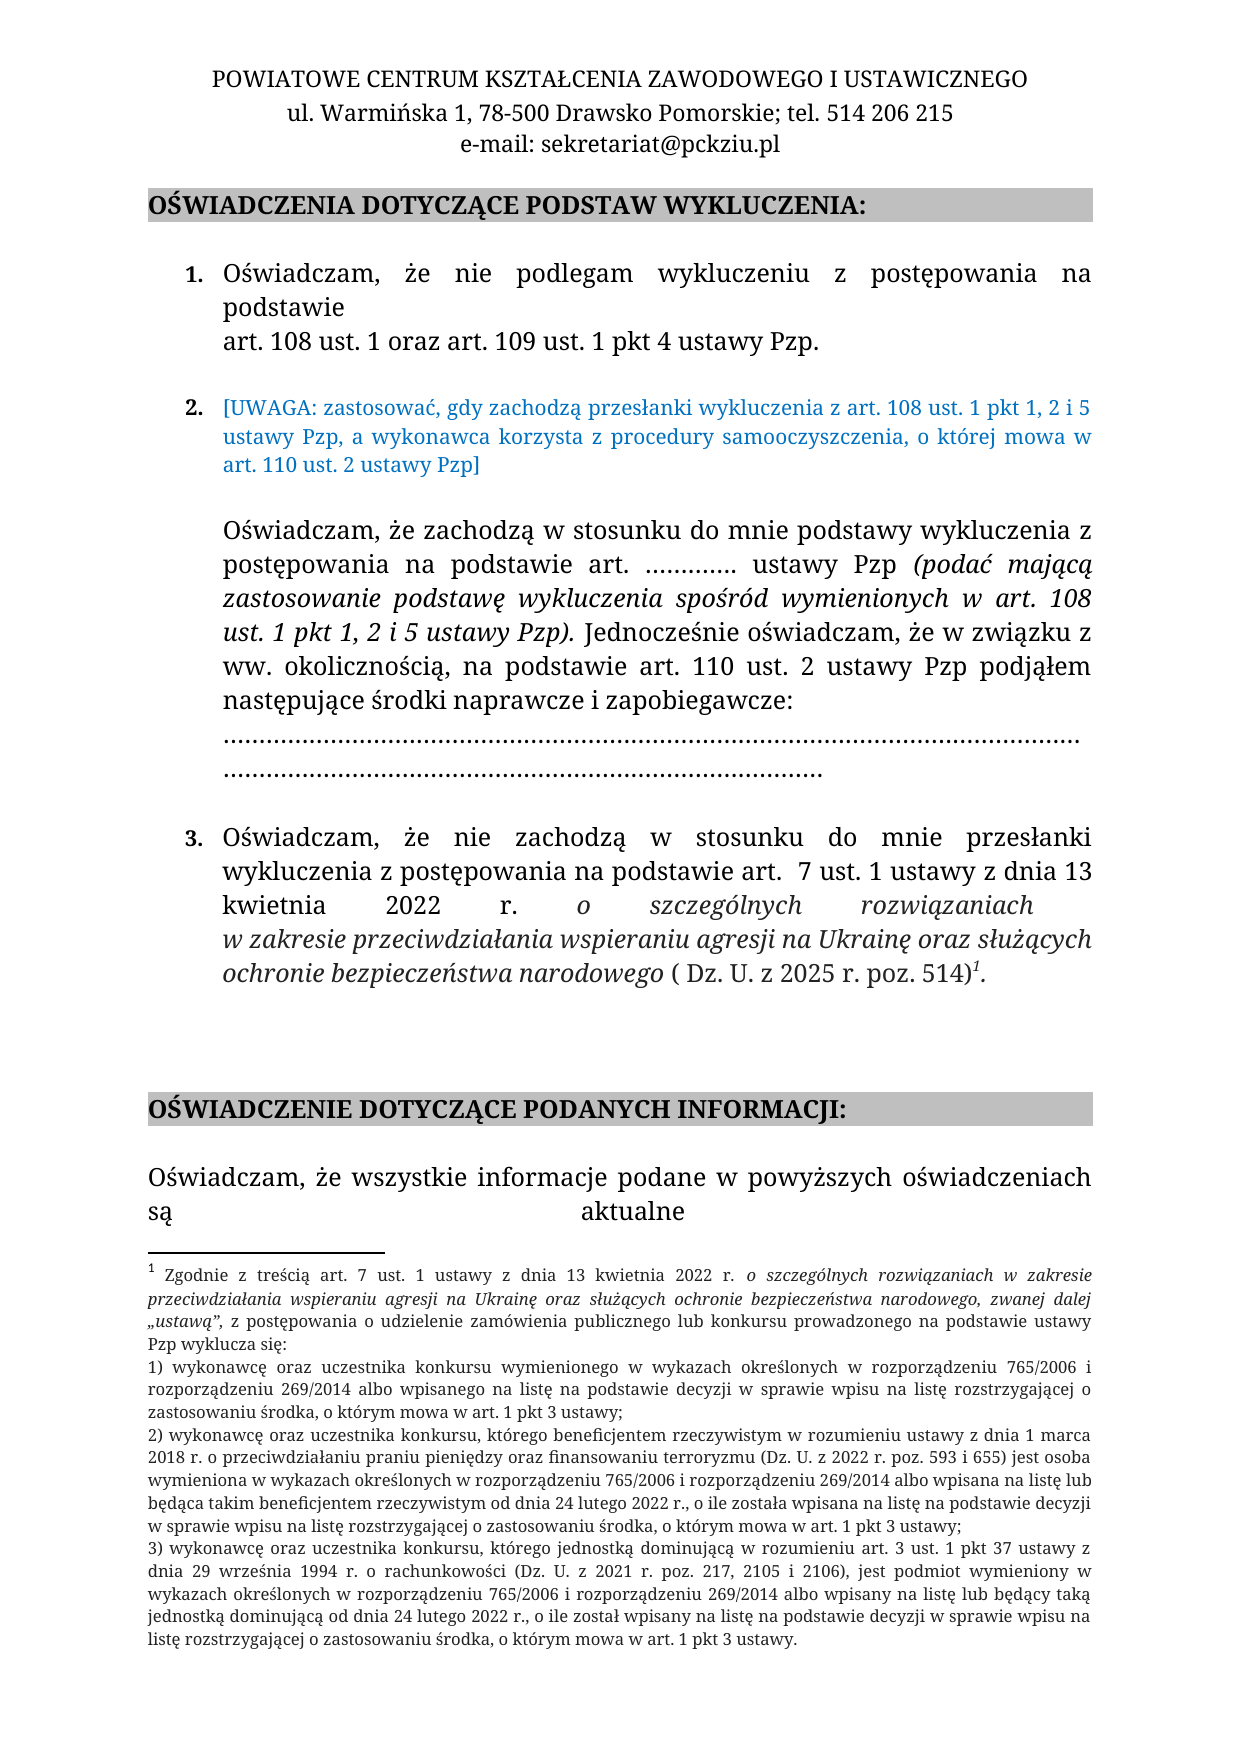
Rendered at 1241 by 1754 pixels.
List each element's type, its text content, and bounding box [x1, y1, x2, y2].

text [148, 1160, 1093, 1228]
text OŚWIADCZENIE DOTYCZĄCE PODANYCH INFORMACJI: [148, 1092, 1093, 1126]
list Oświadczam, że zachodzą w stosunku do mnie podstawy wykluczenia z postępowania na podstawie art. …………. ustawy Pzp (podać mającą zastosowanie podstawę wykluczenia spośród wymienionych w art. 108 ust. 1 pkt 1, 2 i 5 ustawy Pzp). Jednocześnie oświadczam, że w związku z ww. okolicznością, na podstawie art. 110 ust. 2 ustawy Pzp podjąłem następujące środki naprawcze i zapobiegawcze: [223, 513, 1093, 717]
list …………………………………………………………………………………………………………………………………………………………………………………… [223, 717, 1093, 785]
text OŚWIADCZENIA DOTYCZĄCE PODSTAW WYKLUCZENIA: [148, 188, 1093, 222]
list Oświadczam, że nie zachodzą w stosunku do mnie przesłanki wykluczenia z postępowania na podstawie art. 7 ust. 1 ustawy z dnia 13 kwietnia 2022 r. o szczególnych rozwiązaniach w zakresie przeciwdziałania wspieraniu agresji na Ukrainę oraz służących ochronie bezpieczeństwa narodowego ( Dz. U. z 2025 r. poz. 514). [185, 819, 1093, 989]
list [UWAGA: zastosować, gdy zachodzą przesłanki wykluczenia z art. 108 ust. 1 pkt 1, 2 i 5 ustawy Pzp, a wykonawca korzysta z procedury samooczyszczenia, o której mowa w art. 110 ust. 2 ustawy Pzp] [185, 392, 1093, 479]
list Oświadczam, że nie podlegam wykluczeniu z postępowania na podstawie art. 108 ust. 1 oraz art. 109 ust. 1 pkt 4 ustawy Pzp. [185, 256, 1093, 358]
